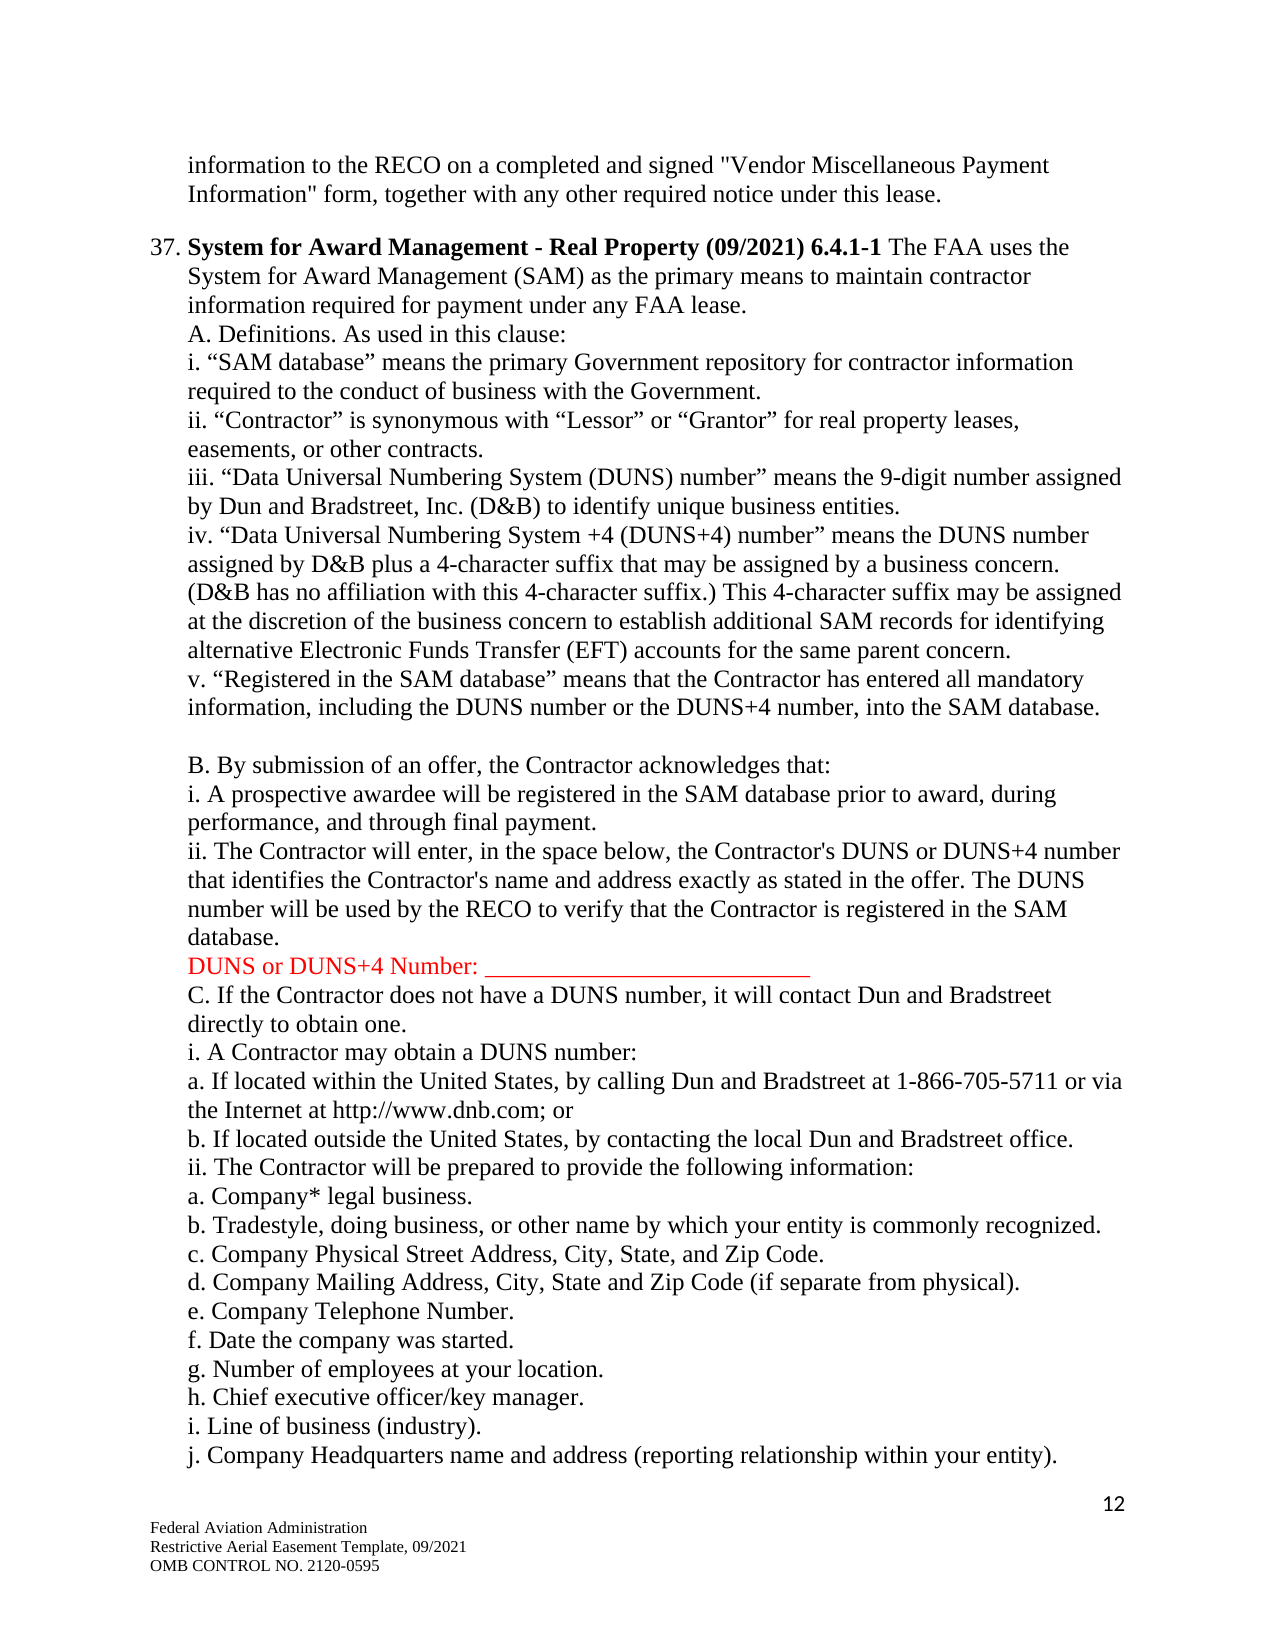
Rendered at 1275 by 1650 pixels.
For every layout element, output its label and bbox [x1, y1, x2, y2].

list [150, 232, 1125, 1469]
list [150, 150, 1125, 207]
